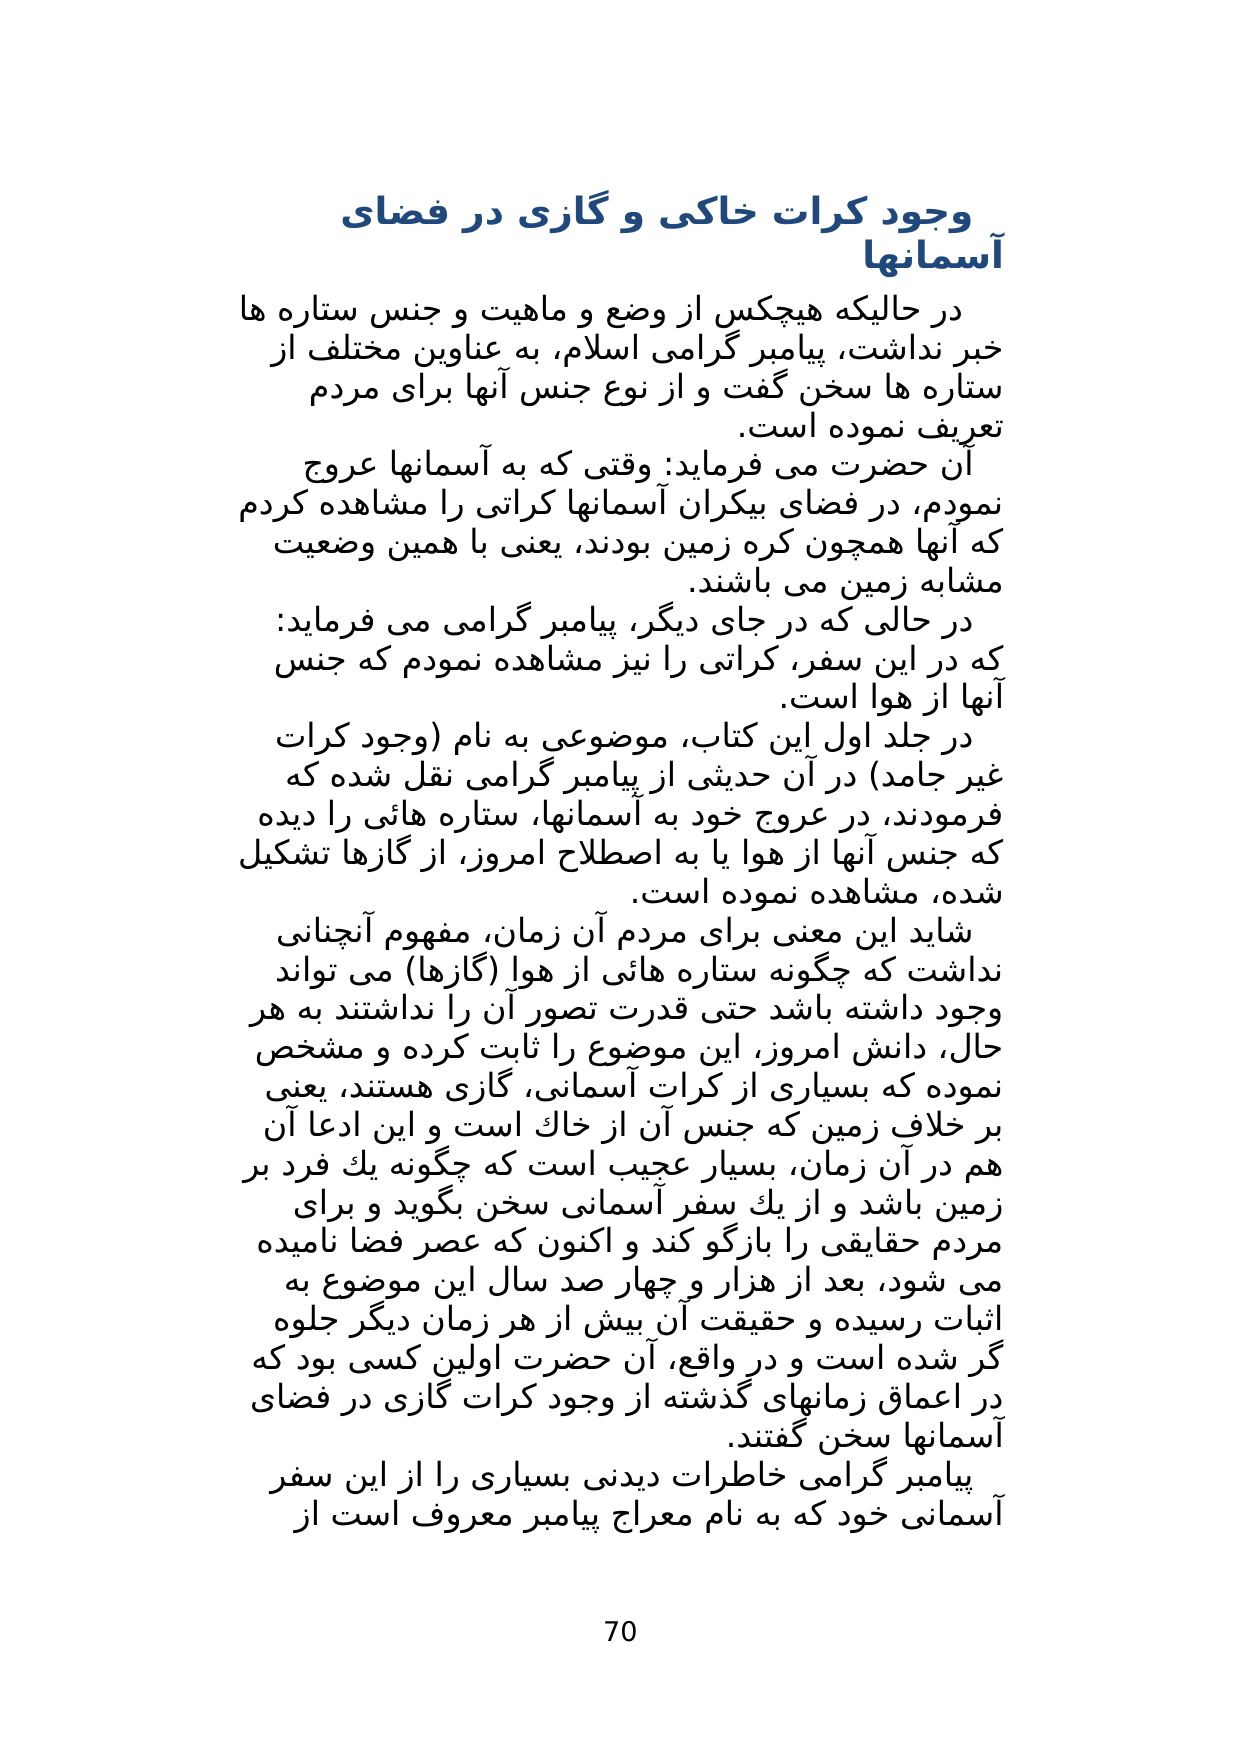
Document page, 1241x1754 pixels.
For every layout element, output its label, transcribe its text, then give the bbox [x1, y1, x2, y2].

text در جلد اول اين كتاب، موضوعى به نام (وجود كرات غير جامد) در آن حديثى از پيامبر گرامى نقل شده كه فرمودند، در عروج خود به آسمانها، ستاره هائى را ديده كه جنس آنها از هوا يا به اصطلاح امروز، از گازها تشكيل شده، مشاهده نموده است. [236, 717, 1004, 911]
text در حاليكه هيچكس از وضع و ماهيت و جنس ستاره ها خبر نداشت، پيامبر گرامى اسلام، به عناوين مختلف از ستاره ها سخن گفت و از نوع جنس آنها براى مردم تعريف نموده است. [236, 289, 1004, 445]
subtitle وجود كرات خاكى و گازى در فضاى آسمانها [236, 190, 1004, 277]
text آن حضرت مى فرمايد: وقتى كه به آسمانها عروج نمودم، در فضاى بيكران آسمانها كراتى را مشاهده كردم كه آنها همچون كره زمين بودند، يعنى با همين وضعيت مشابه زمين مى باشند. [236, 445, 1004, 600]
text در حالى كه در جاى ديگر، پيامبر گرامى مى فرمايد: كه در اين سفر، كراتى را نيز مشاهده نمودم كه جنس آنها از هوا است. [236, 600, 1004, 717]
text شايد اين معنى براى مردم آن زمان، مفهوم آنچنانى نداشت كه چگونه ستاره هائى از هوا (گازها) مى تواند وجود داشته باشد حتى قدرت تصور آن را نداشتند به هر حال، دانش امروز، اين موضوع را ثابت كرده و مشخص ‍ نموده كه بسيارى از كرات آسمانى، گازى هستند، يعنى بر خلاف زمين كه جنس آن از خاك است و اين ادعا آن هم در آن زمان، بسيار عجيب است كه چگونه يك فرد بر زمين باشد و از يك سفر آسمانى سخن بگويد و براى مردم حقايقى را بازگو كند و اكنون كه عصر فضا ناميده مى شود، بعد از هزار و چهار صد سال اين موضوع به اثبات رسيده و حقيقت آن بيش از هر زمان ديگر جلوه گر شده است و در واقع، آن حضرت اولين كسى بود كه در اعماق زمانهاى گذشته از وجود كرات گازى در فضاى آسمانها سخن گفتند. [236, 911, 1004, 1455]
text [236, 1455, 1004, 1533]
